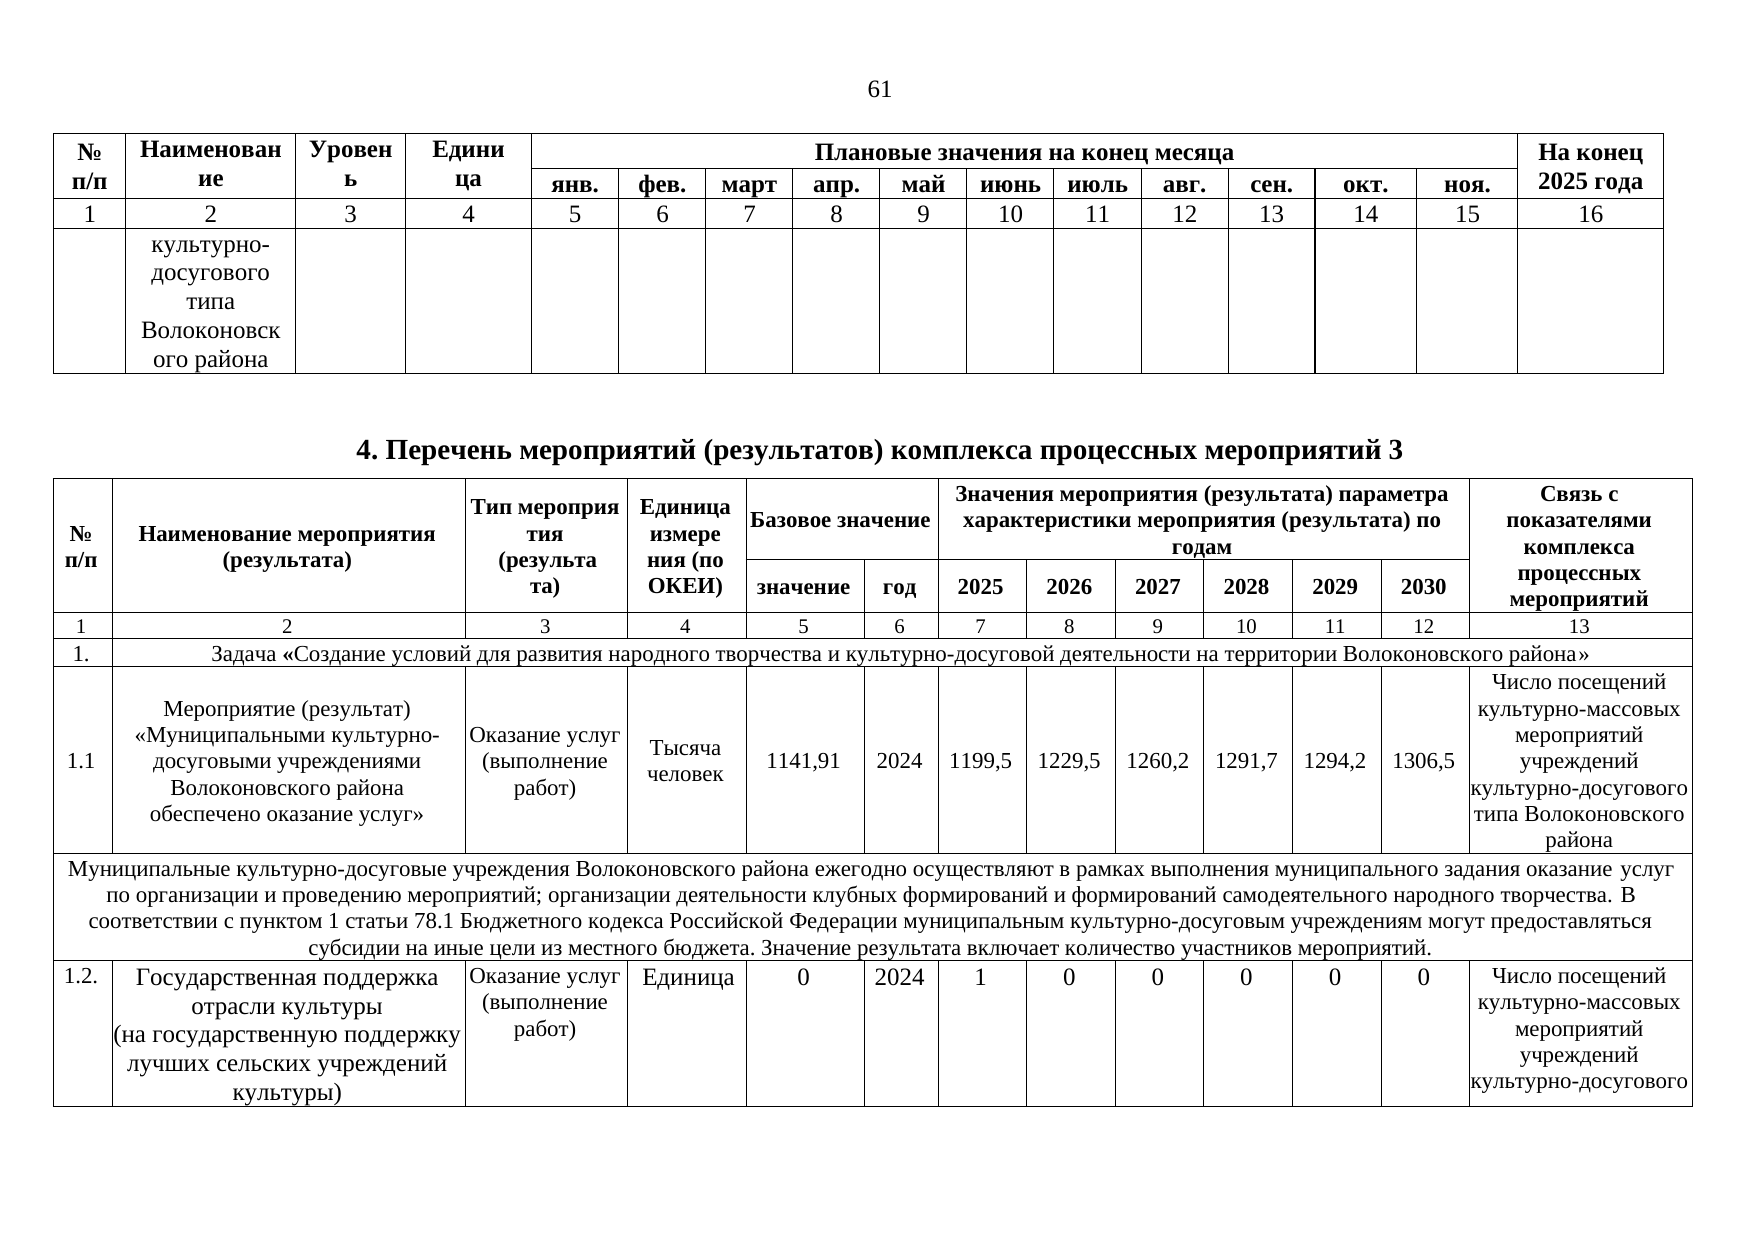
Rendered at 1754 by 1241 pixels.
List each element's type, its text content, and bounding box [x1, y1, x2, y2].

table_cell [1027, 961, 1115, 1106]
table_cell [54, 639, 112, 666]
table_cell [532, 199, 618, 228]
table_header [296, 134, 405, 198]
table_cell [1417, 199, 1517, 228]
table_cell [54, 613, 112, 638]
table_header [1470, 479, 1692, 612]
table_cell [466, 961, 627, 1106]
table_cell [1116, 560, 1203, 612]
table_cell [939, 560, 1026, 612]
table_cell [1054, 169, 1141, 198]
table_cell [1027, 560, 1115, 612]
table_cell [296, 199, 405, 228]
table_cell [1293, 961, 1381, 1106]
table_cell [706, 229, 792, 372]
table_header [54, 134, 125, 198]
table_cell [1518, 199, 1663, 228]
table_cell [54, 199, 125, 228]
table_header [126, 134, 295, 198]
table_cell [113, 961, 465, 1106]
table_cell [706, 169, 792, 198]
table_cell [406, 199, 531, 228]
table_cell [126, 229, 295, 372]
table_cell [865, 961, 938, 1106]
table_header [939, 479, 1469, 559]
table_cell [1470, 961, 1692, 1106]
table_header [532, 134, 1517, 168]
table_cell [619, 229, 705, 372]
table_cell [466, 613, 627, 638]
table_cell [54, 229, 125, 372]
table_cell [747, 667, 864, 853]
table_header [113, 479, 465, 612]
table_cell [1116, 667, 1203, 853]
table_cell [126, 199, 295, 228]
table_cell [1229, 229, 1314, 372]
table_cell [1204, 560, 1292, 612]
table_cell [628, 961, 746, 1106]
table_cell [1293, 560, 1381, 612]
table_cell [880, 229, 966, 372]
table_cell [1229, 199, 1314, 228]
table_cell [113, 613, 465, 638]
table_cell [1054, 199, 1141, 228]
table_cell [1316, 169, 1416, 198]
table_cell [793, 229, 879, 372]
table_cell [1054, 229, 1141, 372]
subtitle 4. Перечень мероприятий (результатов) комплекса процессных мероприятий 3 [24, 432, 1736, 466]
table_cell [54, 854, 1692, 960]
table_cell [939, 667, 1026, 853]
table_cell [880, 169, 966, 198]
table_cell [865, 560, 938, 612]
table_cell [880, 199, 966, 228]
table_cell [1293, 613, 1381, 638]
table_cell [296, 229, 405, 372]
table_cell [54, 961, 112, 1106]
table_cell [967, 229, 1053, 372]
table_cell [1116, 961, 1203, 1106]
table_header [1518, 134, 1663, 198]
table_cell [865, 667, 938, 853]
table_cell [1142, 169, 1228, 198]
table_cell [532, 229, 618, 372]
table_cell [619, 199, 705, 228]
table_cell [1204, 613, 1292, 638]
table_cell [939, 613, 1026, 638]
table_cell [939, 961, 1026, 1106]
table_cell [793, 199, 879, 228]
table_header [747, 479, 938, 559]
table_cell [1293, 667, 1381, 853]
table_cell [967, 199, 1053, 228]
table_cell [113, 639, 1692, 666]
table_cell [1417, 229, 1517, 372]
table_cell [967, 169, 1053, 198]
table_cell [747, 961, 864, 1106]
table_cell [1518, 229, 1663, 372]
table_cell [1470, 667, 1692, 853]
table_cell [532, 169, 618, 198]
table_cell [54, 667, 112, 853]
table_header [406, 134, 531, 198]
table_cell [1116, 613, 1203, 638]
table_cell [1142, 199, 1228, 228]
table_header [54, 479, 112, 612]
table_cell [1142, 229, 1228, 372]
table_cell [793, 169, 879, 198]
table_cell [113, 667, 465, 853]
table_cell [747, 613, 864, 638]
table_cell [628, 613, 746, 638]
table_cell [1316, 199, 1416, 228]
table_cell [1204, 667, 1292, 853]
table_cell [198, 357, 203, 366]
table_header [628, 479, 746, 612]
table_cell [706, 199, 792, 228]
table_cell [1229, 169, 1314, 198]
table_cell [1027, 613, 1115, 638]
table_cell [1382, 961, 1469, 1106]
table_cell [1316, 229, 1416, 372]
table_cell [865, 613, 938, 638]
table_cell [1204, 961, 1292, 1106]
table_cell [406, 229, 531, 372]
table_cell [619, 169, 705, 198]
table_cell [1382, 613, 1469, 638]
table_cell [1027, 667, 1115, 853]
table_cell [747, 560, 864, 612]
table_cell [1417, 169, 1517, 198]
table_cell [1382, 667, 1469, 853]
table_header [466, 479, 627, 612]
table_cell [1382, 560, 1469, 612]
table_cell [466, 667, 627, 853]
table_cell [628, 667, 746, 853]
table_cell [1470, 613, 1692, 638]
